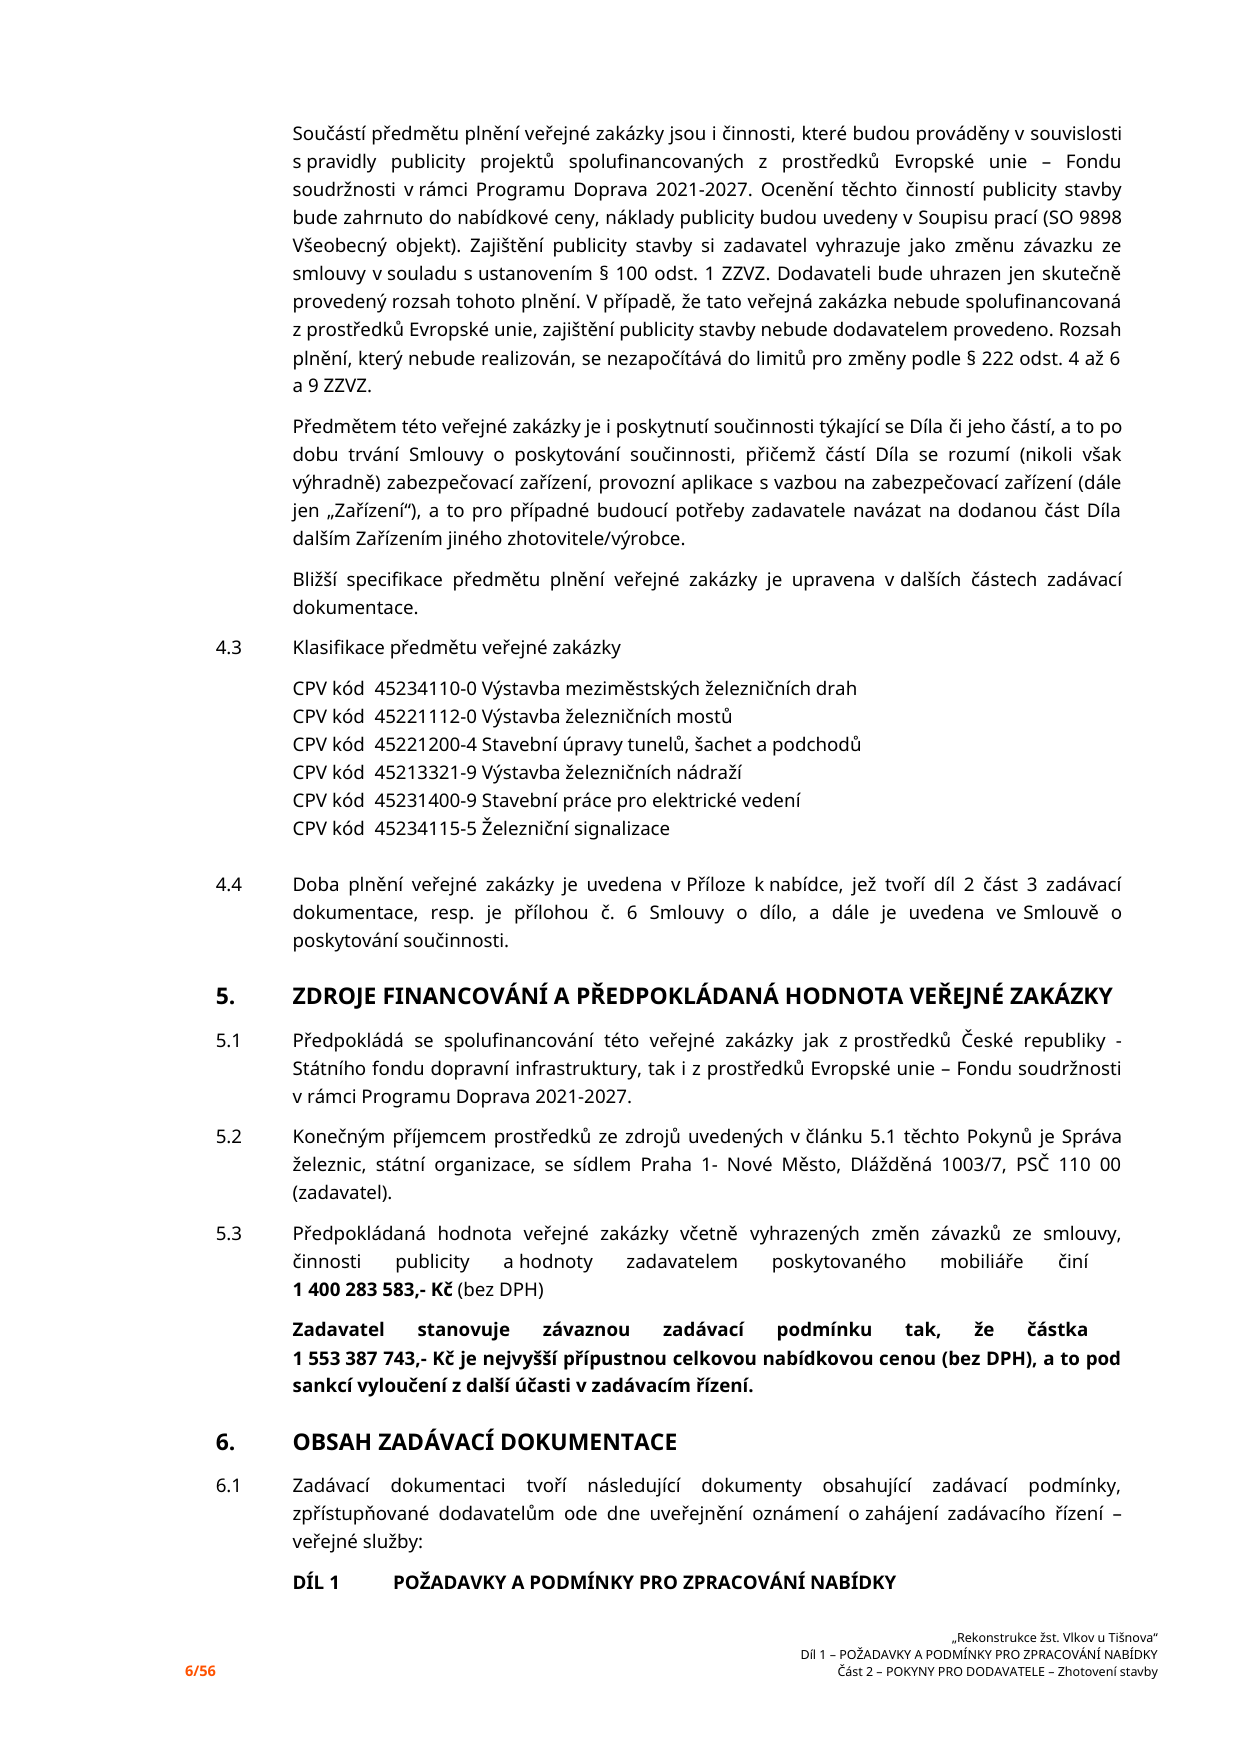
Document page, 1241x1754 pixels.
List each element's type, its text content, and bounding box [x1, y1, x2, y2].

text CPV kód 45213321-9 Výstavba železničních nádraží [292, 759, 1122, 784]
text CPV kód 45221112-0 Výstavba železničních mostů [292, 703, 1122, 728]
text Zadávací dokumentaci tvoří následující dokumenty obsahující zadávací podmínky, zpřístupňované dodavatelům ode dne uveřejnění oznámení o zahájení zadávacího řízení – veřejné služby: [216, 1473, 1122, 1554]
text Předpokládá se spolufinancování této veřejné zakázky jak z prostředků České republiky - Státního fondu dopravní infrastruktury, tak i z prostředků Evropské unie – Fondu soudržnosti v rámci Programu Doprava 2021-2027. [216, 1027, 1122, 1109]
text ZDROJE FINANCOVÁNÍ a PŘEDPOKLÁDANÁ HODNOTA VEŘEJNÉ ZAKÁZKY [216, 980, 1122, 1011]
text Předmětem této veřejné zakázky je i poskytnutí součinnosti týkající se Díla či jeho částí, a to po dobu trvání Smlouvy o poskytování součinnosti, přičemž částí Díla se rozumí (nikoli však výhradně) zabezpečovací zařízení, provozní aplikace s vazbou na zabezpečovací zařízení (dále jen „Zařízení“), a to pro případné budoucí potřeby zadavatele navázat na dodanou část Díla dalším Zařízením jiného zhotovitele/výrobce. [292, 480, 1122, 520]
text Předpokládaná hodnota veřejné zakázky včetně vyhrazených změn závazků ze smlouvy, činnosti publicity a hodnoty zadavatelem poskytovaného mobiliáře činí 1 400 283 583,- Kč (bez DPH) [216, 1220, 1122, 1302]
text CPV kód 45234110-0 Výstavba meziměstských železničních drah [292, 675, 1122, 701]
text CPV kód 45231400-9 Stavební práce pro elektrické vedení [292, 787, 1122, 813]
text Bližší specifikace předmětu plnění veřejné zakázky je upravena v dalších částech zadávací dokumentace. [292, 566, 1122, 619]
text CPV kód 45221200-4 Stavební úpravy tunelů, šachet a podchodů [292, 731, 1122, 757]
text Doba plnění veřejné zakázky je uvedena v Příloze k nabídce, jež tvoří díl 2 část 3 zadávací dokumentace, resp. je přílohou č. 6 Smlouvy o dílo, a dále je uvedena ve Smlouvě o poskytování součinnosti. [216, 871, 1122, 953]
text DÍL 1 POŽADAVKY A PODMÍNKY PRO ZPRACOVÁNÍ NABÍDKY [292, 1569, 1122, 1595]
text Součástí předmětu plnění veřejné zakázky jsou i činnosti, které budou prováděny v souvislosti s pravidly publicity projektů spolufinancovaných z prostředků Evropské unie – Fondu soudržnosti v rámci Programu Doprava 2021-2027. Ocenění těchto činností publicity stavby bude zahrnuto do nabídkové ceny, náklady publicity budou uvedeny v Soupisu prací (SO 9898 Všeobecný objekt). Zajištění publicity stavby si zadavatel vyhrazuje jako změnu závazku ze smlouvy v souladu s ustanovením § 100 odst. 1 ZZVZ. Dodavateli bude uhrazen jen skutečně provedený rozsah tohoto plnění. V případě, že tato veřejná zakázka nebude spolufinancovaná z prostředků Evropské unie, zajištění publicity stavby nebude dodavatelem provedeno. Rozsah plnění, který nebude realizován, se nezapočítává do limitů pro změny podle § 222 odst. 4 až 6 a 9 ZZVZ. [292, 121, 1122, 398]
text CPV kód 45234115-5 Železniční signalizace [292, 815, 1122, 841]
text OBSAH ZADÁVACÍ DOKUMENTACE [216, 1426, 1122, 1457]
text Klasifikace předmětu veřejné zakázky [216, 634, 1122, 660]
text Konečným příjemcem prostředků ze zdrojů uvedených v článku 5.1 těchto Pokynů je Správa železnic, státní organizace, se sídlem Praha 1- Nové Město, Dlážděná 1003/7, PSČ 110 00 (zadavatel). [216, 1124, 1122, 1205]
text Zadavatel stanovuje závaznou zadávací podmínku tak, že částka 1 553 387 743,- Kč je nejvyšší přípustnou celkovou nabídkovou cenou (bez DPH), a to pod sankcí vyloučení z další účasti v zadávacím řízení. [292, 1317, 1122, 1398]
